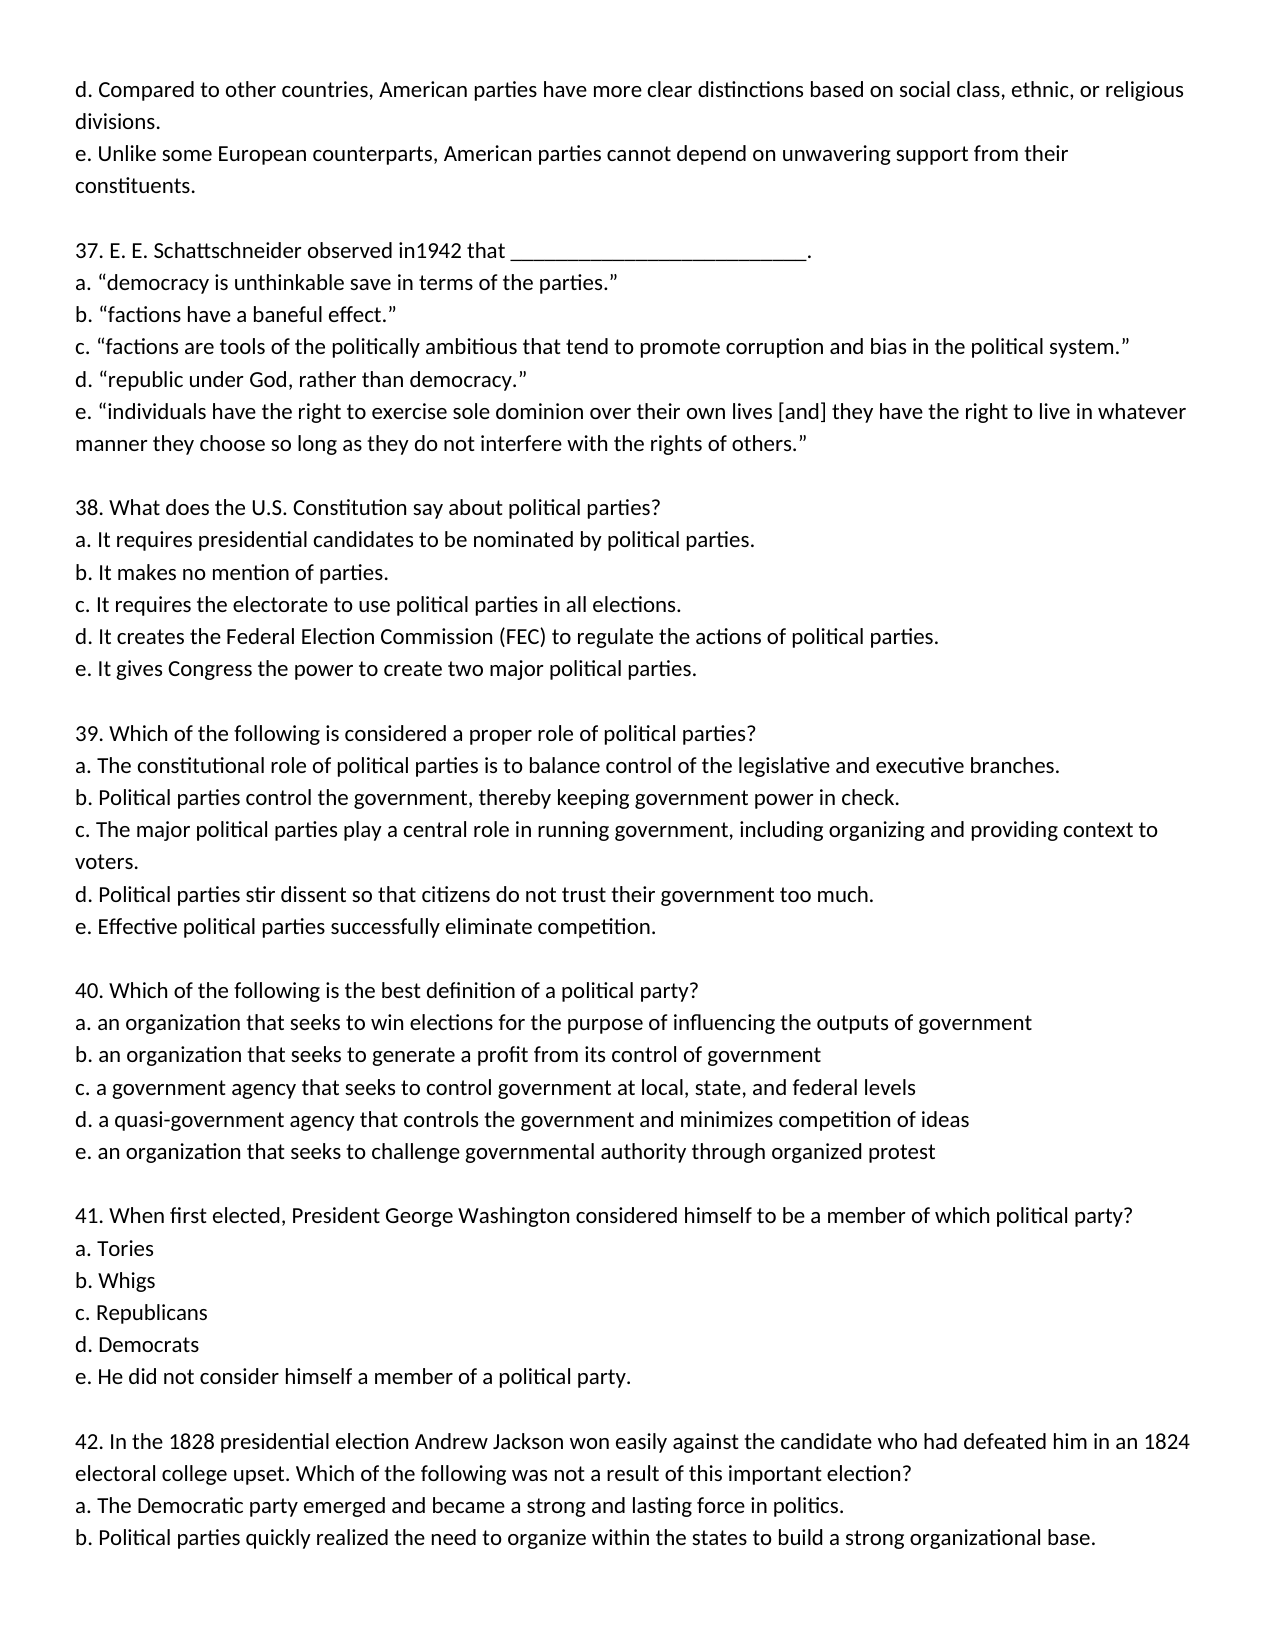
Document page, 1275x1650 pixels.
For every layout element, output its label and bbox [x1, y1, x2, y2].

text [75, 75, 1200, 1551]
